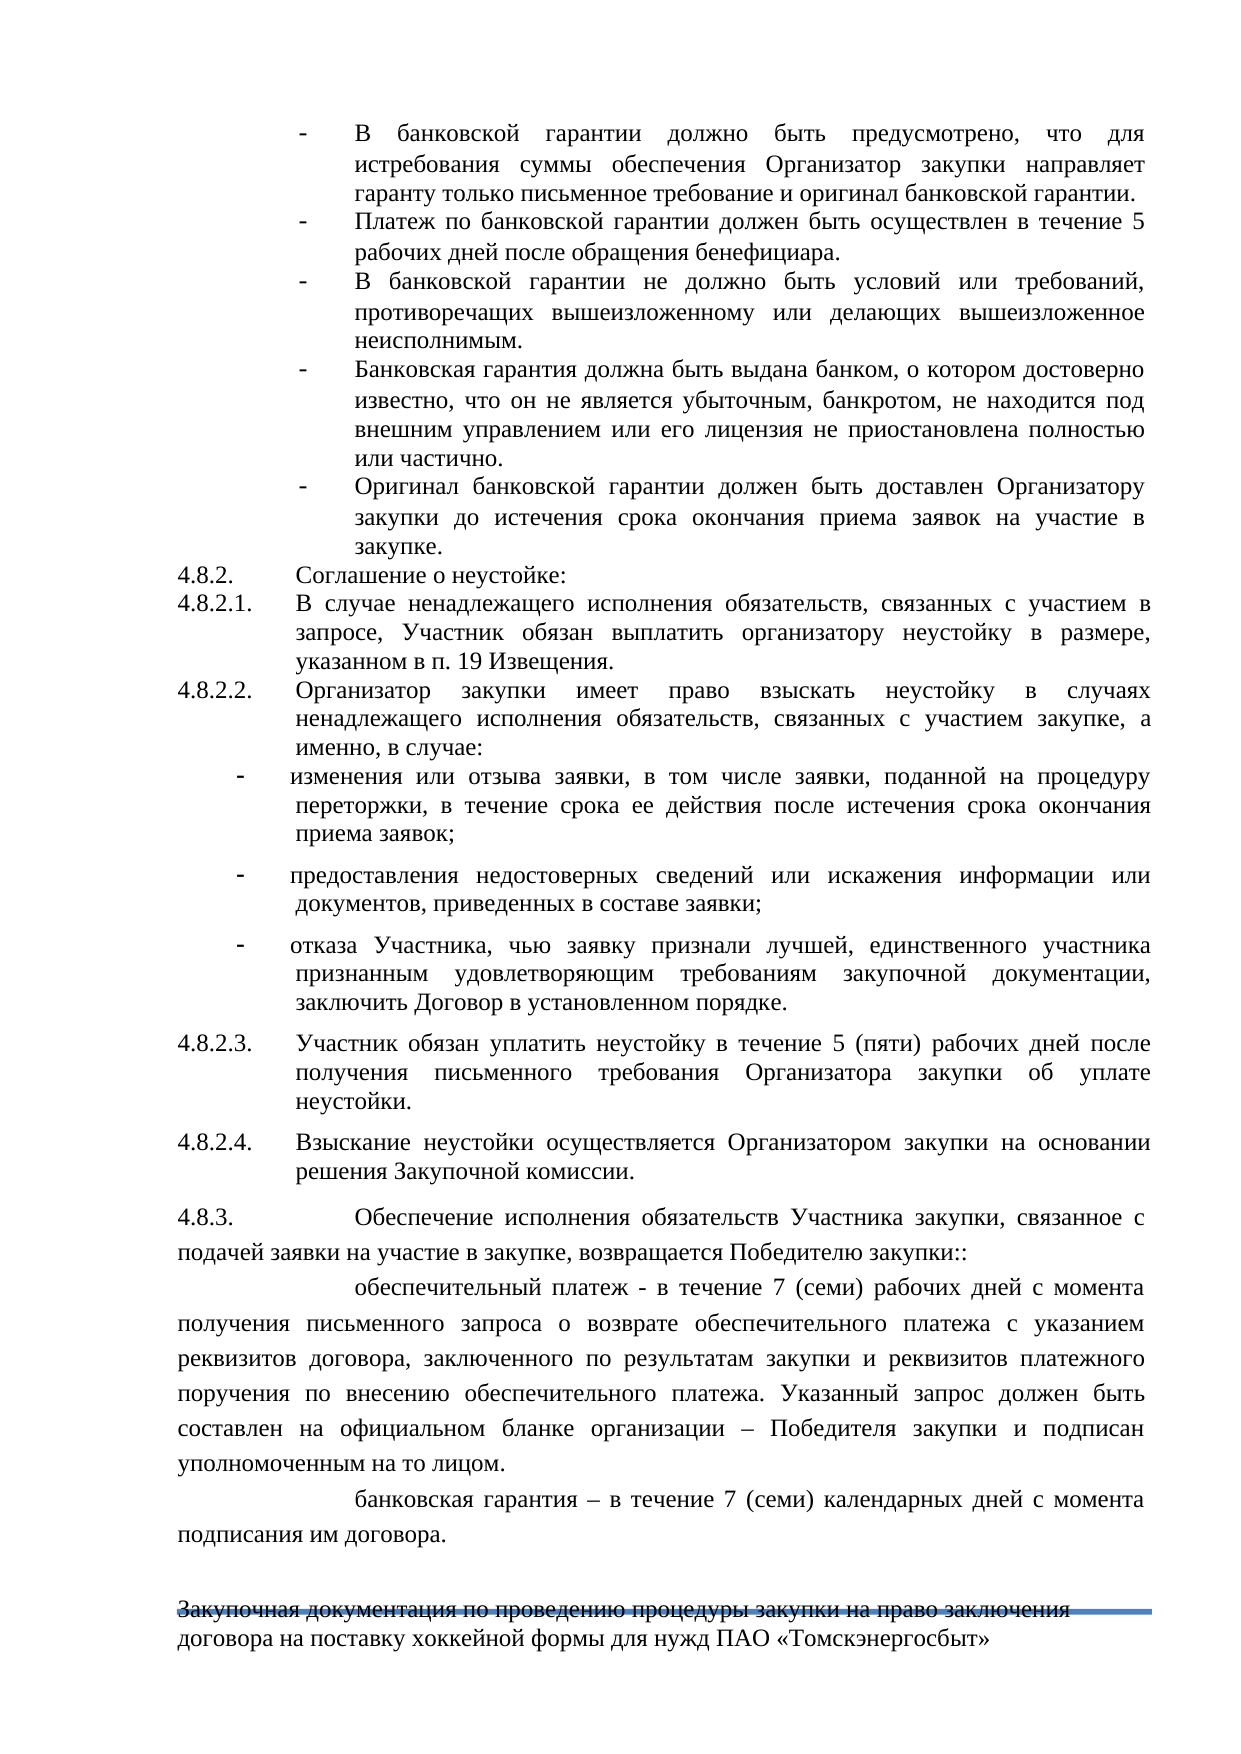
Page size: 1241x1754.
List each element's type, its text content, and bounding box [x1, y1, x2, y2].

list Банковская гарантия должна быть выдана банком, о котором достоверно известно, что он не является убыточным, банкротом, не находится под внешним управлением или его лицензия не приостановлена полностью или частично. [295, 354, 1146, 471]
text  обеспечительный платеж - в течение 7 (семи) рабочих дней с момента получения письменного запроса о возврате обеспечительного платежа с указанием реквизитов договора, заключенного по результатам закупки и реквизитов платежного поручения по внесению обеспечительного платежа. Указанный запрос должен быть составлен на официальном бланке организации – Победителя закупки и подписан уполномоченным на то лицом. [177, 1268, 1146, 1479]
list изменения или отзыва заявки, в том числе заявки, поданной на процедуру переторжки, в течение срока ее действия после истечения срока окончания приема заявок; [236, 761, 1152, 847]
list Участник обязан уплатить неустойку в течение 5 (пяти) рабочих дней после получения письменного требования Организатора закупки об уплате неустойки. [177, 1028, 1152, 1115]
list Взыскание неустойки осуществляется Организатором закупки на основании решения Закупочной комиссии. [177, 1127, 1152, 1185]
list предоставления недостоверных сведений или искажения информации или документов, приведенных в составе заявки; [236, 860, 1152, 917]
list отказа Участника, чью заявку признали лучшей, единственного участника признанным удовлетворяющим требованиям закупочной документации, заключить Договор в установленном порядке. [236, 930, 1152, 1016]
text 4.8.3. Обеспечение исполнения обязательств Участника закупки, связанное с подачей заявки на участие в закупке, возвращается Победителю закупки:: [177, 1197, 1146, 1268]
list Соглашение о неустойке: [177, 560, 1152, 588]
list В случае ненадлежащего исполнения обязательств, связанных с участием в запросе, Участник обязан выплатить организатору неустойку в размере, указанном в п. 19 Извещения. [177, 588, 1152, 675]
list Оригинал банковской гарантии должен быть доставлен Организатору закупки до истечения срока окончания приема заявок на участие в закупке. [295, 471, 1146, 560]
list Организатор закупки имеет право взыскать неустойку в случаях ненадлежащего исполнения обязательств, связанных с участием закупке, а именно, в случае: [177, 675, 1152, 761]
list Платеж по банковской гарантии должен быть осуществлен в течение 5 рабочих дней после обращения бенефициара. [295, 206, 1146, 266]
text  банковская гарантия – в течение 7 (семи) календарных дней с момента подписания им договора. [177, 1479, 1146, 1549]
list В банковской гарантии не должно быть условий или требований, противоречащих вышеизложенному или делающих вышеизложенное неисполнимым. [295, 266, 1146, 354]
list В банковской гарантии должно быть предусмотрено, что для истребования суммы обеспечения Организатор закупки направляет гаранту только письменное требование и оригинал банковской гарантии. [295, 118, 1146, 206]
